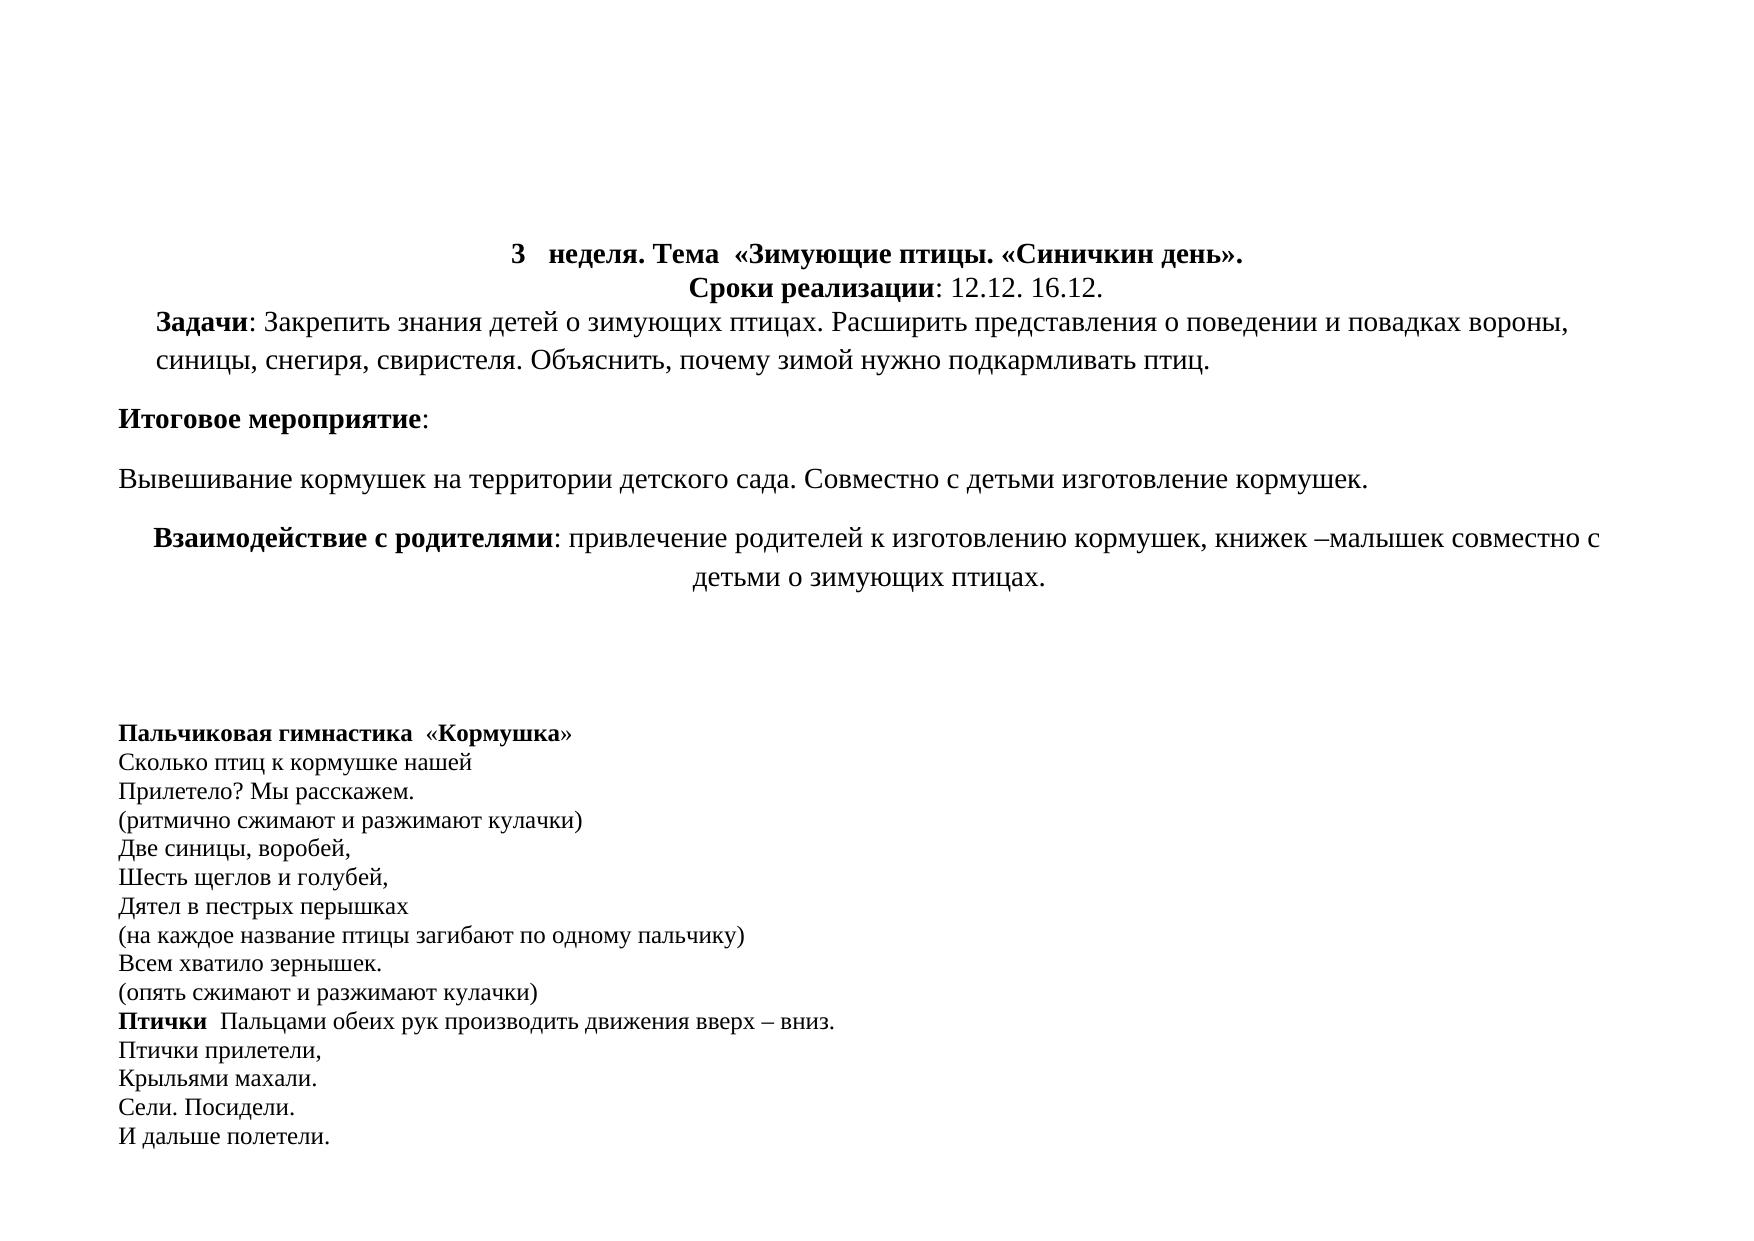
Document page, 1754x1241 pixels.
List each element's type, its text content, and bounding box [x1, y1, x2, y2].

text (ритмично сжимают и разжимают кулачки) [118, 805, 1636, 833]
list неделя. Тема «Зимующие птицы. «Синичкин день». [118, 237, 1636, 270]
text Птички прилетели, [118, 1035, 1636, 1063]
text Итоговое мероприятие: [118, 402, 1636, 435]
text Прилетело? Мы расскажем. [118, 776, 1636, 805]
text (на каждое название птицы загибают по одному пальчику) [118, 920, 1636, 948]
text Задачи: Закрепить знания детей о зимующих птицах. Расширить представления о поведении и повадках вороны, синицы, снегиря, свиристеля. Объяснить, почему зимой нужно подкармливать птиц. [156, 304, 1636, 376]
text Сколько птиц к кормушке нашей [118, 747, 1636, 776]
text Всем хватило зернышек. [118, 948, 1636, 977]
text Взаимодействие с родителями: привлечение родителей к изготовлению кормушек, книжек –малышек совместно с детьми о зимующих птицах. [118, 520, 1636, 592]
text Две синицы, воробей, [118, 833, 1636, 862]
text Птички Пальцами обеих рук производить движения вверх – вниз. [118, 1006, 1636, 1035]
text Сели. Посидели. [118, 1092, 1636, 1121]
text Пальчиковая гимнастика «Кормушка» [118, 718, 1636, 747]
text Вывешивание кормушек на территории детского сада. Совместно с детьми изготовление кормушек. [118, 461, 1636, 494]
list Сроки реализации: 12.12. 16.12. [156, 270, 1636, 304]
text (опять сжимают и разжимают кулачки) [118, 977, 1636, 1006]
text Крыльями махали. [118, 1063, 1636, 1092]
text Шесть щеглов и голубей, [118, 862, 1636, 891]
text И дальше полетели. [118, 1121, 1636, 1150]
text Дятел в пестрых перышках [118, 891, 1636, 920]
